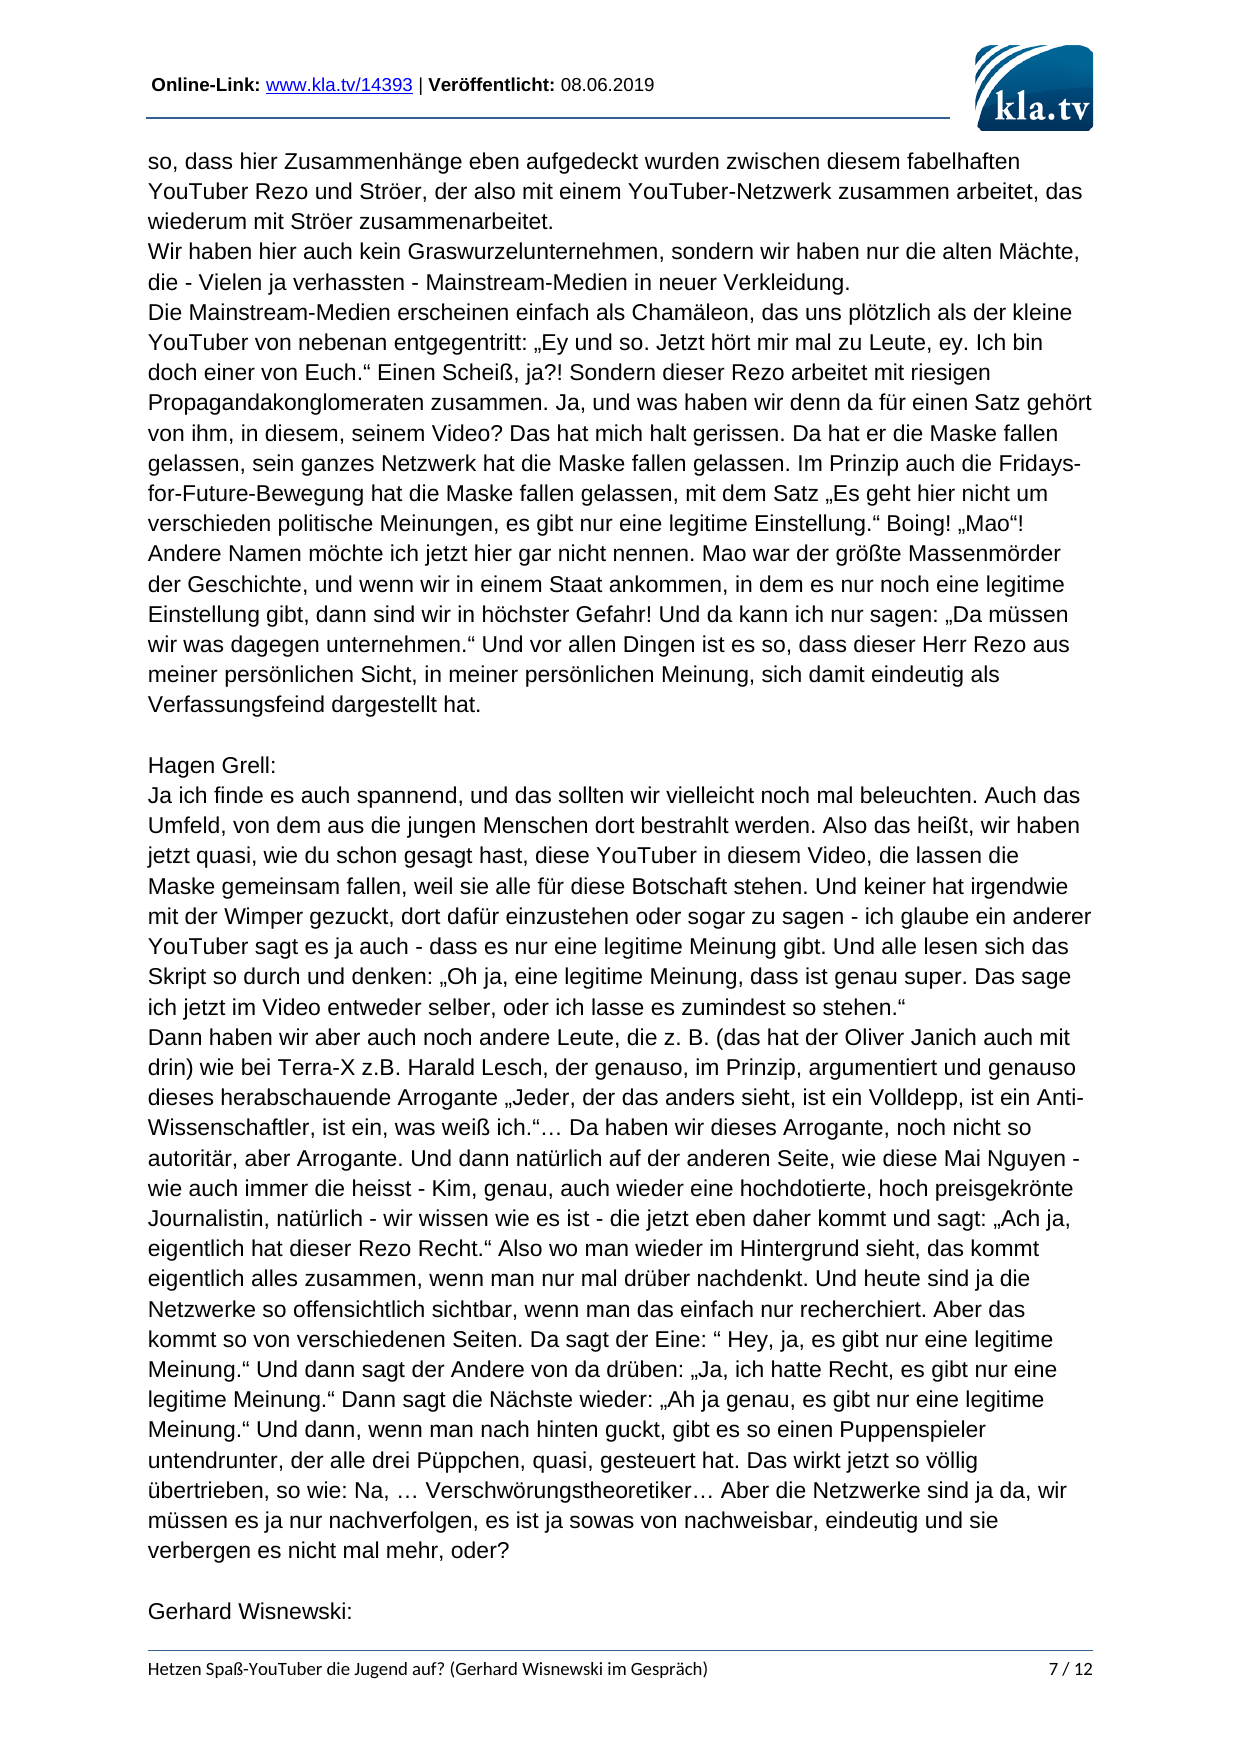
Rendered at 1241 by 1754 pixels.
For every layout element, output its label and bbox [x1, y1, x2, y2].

text [148, 148, 1093, 1624]
